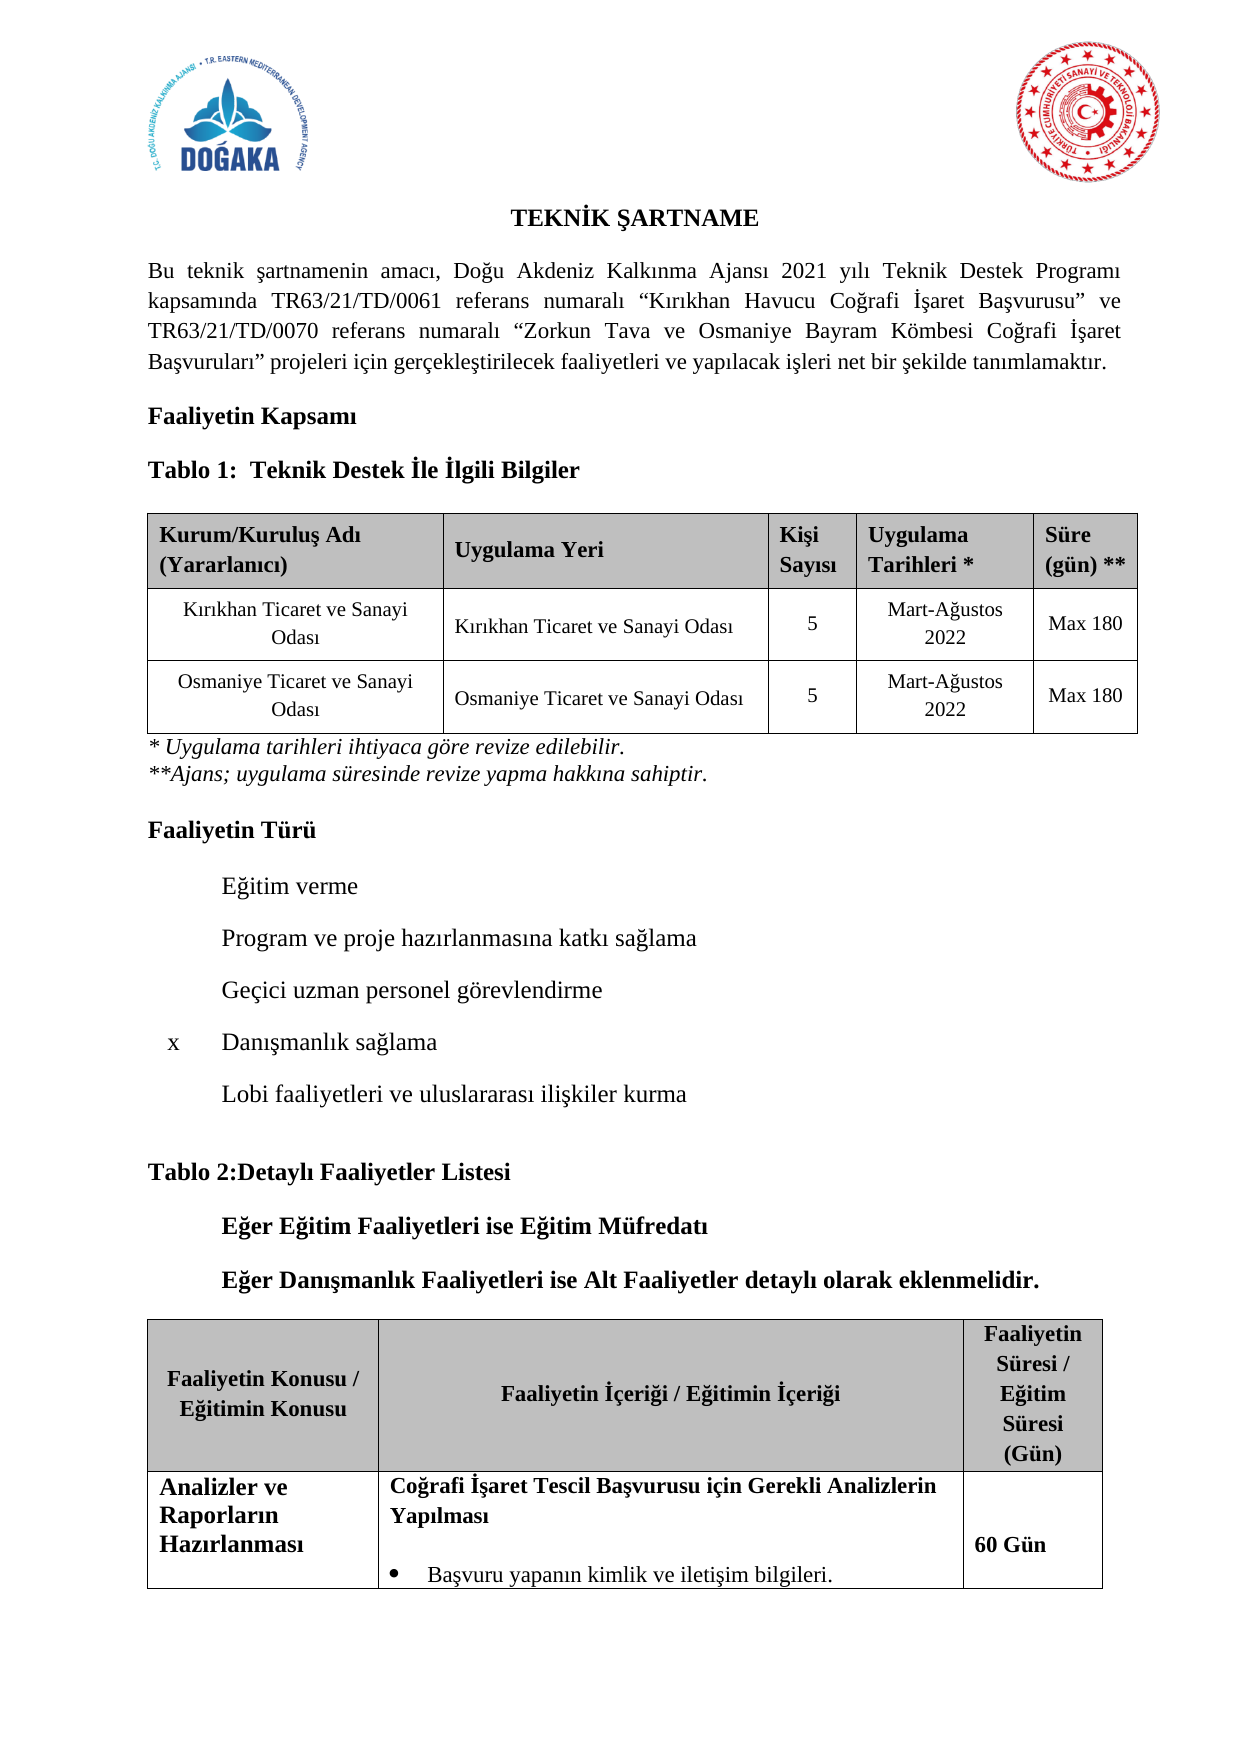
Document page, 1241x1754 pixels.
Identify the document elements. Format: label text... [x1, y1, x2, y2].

text  Program ve proje hazırlanmasına katkı sağlama [148, 921, 1122, 952]
text Eğer Danışmanlık Faaliyetleri ise Alt Faaliyetler detaylı olarak eklenmelidir. [148, 1265, 1122, 1293]
text Faaliyetin Kapsamı [148, 399, 1122, 430]
text **Ajans; uygulama süresinde revize yapma hakkına sahiptir. [148, 760, 1122, 786]
table_header Uygulama Tarihleri * [857, 514, 1033, 588]
table_cell Mart-Ağustos 2022 [857, 661, 1033, 732]
table_header Kişi Sayısı [769, 514, 856, 588]
text  Geçici uzman personel görevlendirme [148, 973, 1122, 1004]
table_cell Kırıkhan Ticaret ve Sanayi Odası [148, 589, 443, 660]
text x Danışmanlık sağlama [148, 1024, 1122, 1056]
table_cell Osmaniye Ticaret ve Sanayi Odası [444, 661, 768, 732]
table_header Faaliyetin Konusu / Eğitimin Konusu [148, 1320, 378, 1471]
text Faaliyetin Türü [148, 812, 1122, 843]
table_cell Osmaniye Ticaret ve Sanayi Odası [148, 661, 443, 732]
text Tablo 2:Detaylı Faaliyetler Listesi [148, 1157, 1122, 1186]
table_header Uygulama Yeri [444, 514, 768, 588]
text TEKNİK ŞARTNAME [148, 203, 1122, 232]
list Tablo 1: Teknik Destek İle İlgili Bilgiler [148, 455, 1122, 484]
text  Eğitim verme [148, 869, 1122, 900]
table_header Kurum/Kuruluş Adı (Yararlanıcı) [148, 514, 443, 588]
text * Uygulama tarihleri ihtiyaca göre revize edilebilir. [148, 734, 1122, 760]
table_header Faaliyetin İçeriği / Eğitimin İçeriği [379, 1320, 963, 1471]
table_cell Analizler ve Raporların Hazırlanması [148, 1472, 378, 1588]
table_cell 60 Gün [964, 1472, 1102, 1588]
table_cell Max 180 [1034, 661, 1137, 732]
table_cell Kırıkhan Ticaret ve Sanayi Odası [444, 589, 768, 660]
table_header Faaliyetin Süresi / Eğitim Süresi (Gün) [964, 1320, 1102, 1471]
picture [1015, 40, 1160, 183]
text Bu teknik şartnamenin amacı, Doğu Akdeniz Kalkınma Ajansı 2021 yılı Teknik Destek Programı kapsamında TR63/21/TD/0061 referans numaralı “Kırıkhan Havucu Coğrafi İşaret Başvurusu” ve TR63/21/TD/0070 referans numaralı “Zorkun Tava ve Osmaniye Bayram Kömbesi Coğrafi İşaret Başvuruları” projeleri için gerçekleştirilecek faaliyetleri ve yapılacak işleri net bir şekilde tanımlamaktır. [148, 257, 1122, 374]
text Eğer Eğitim Faaliyetleri ise Eğitim Müfredatı [148, 1211, 1122, 1240]
table_cell Mart-Ağustos 2022 [857, 589, 1033, 660]
text  Lobi faaliyetleri ve uluslararası ilişkiler kurma [148, 1076, 1122, 1107]
table_cell Max 180 [1034, 589, 1137, 660]
table_cell 5 [769, 589, 856, 660]
table_cell 5 [769, 661, 856, 732]
table_header Süre (gün) ** [1034, 514, 1137, 588]
picture [147, 56, 308, 171]
